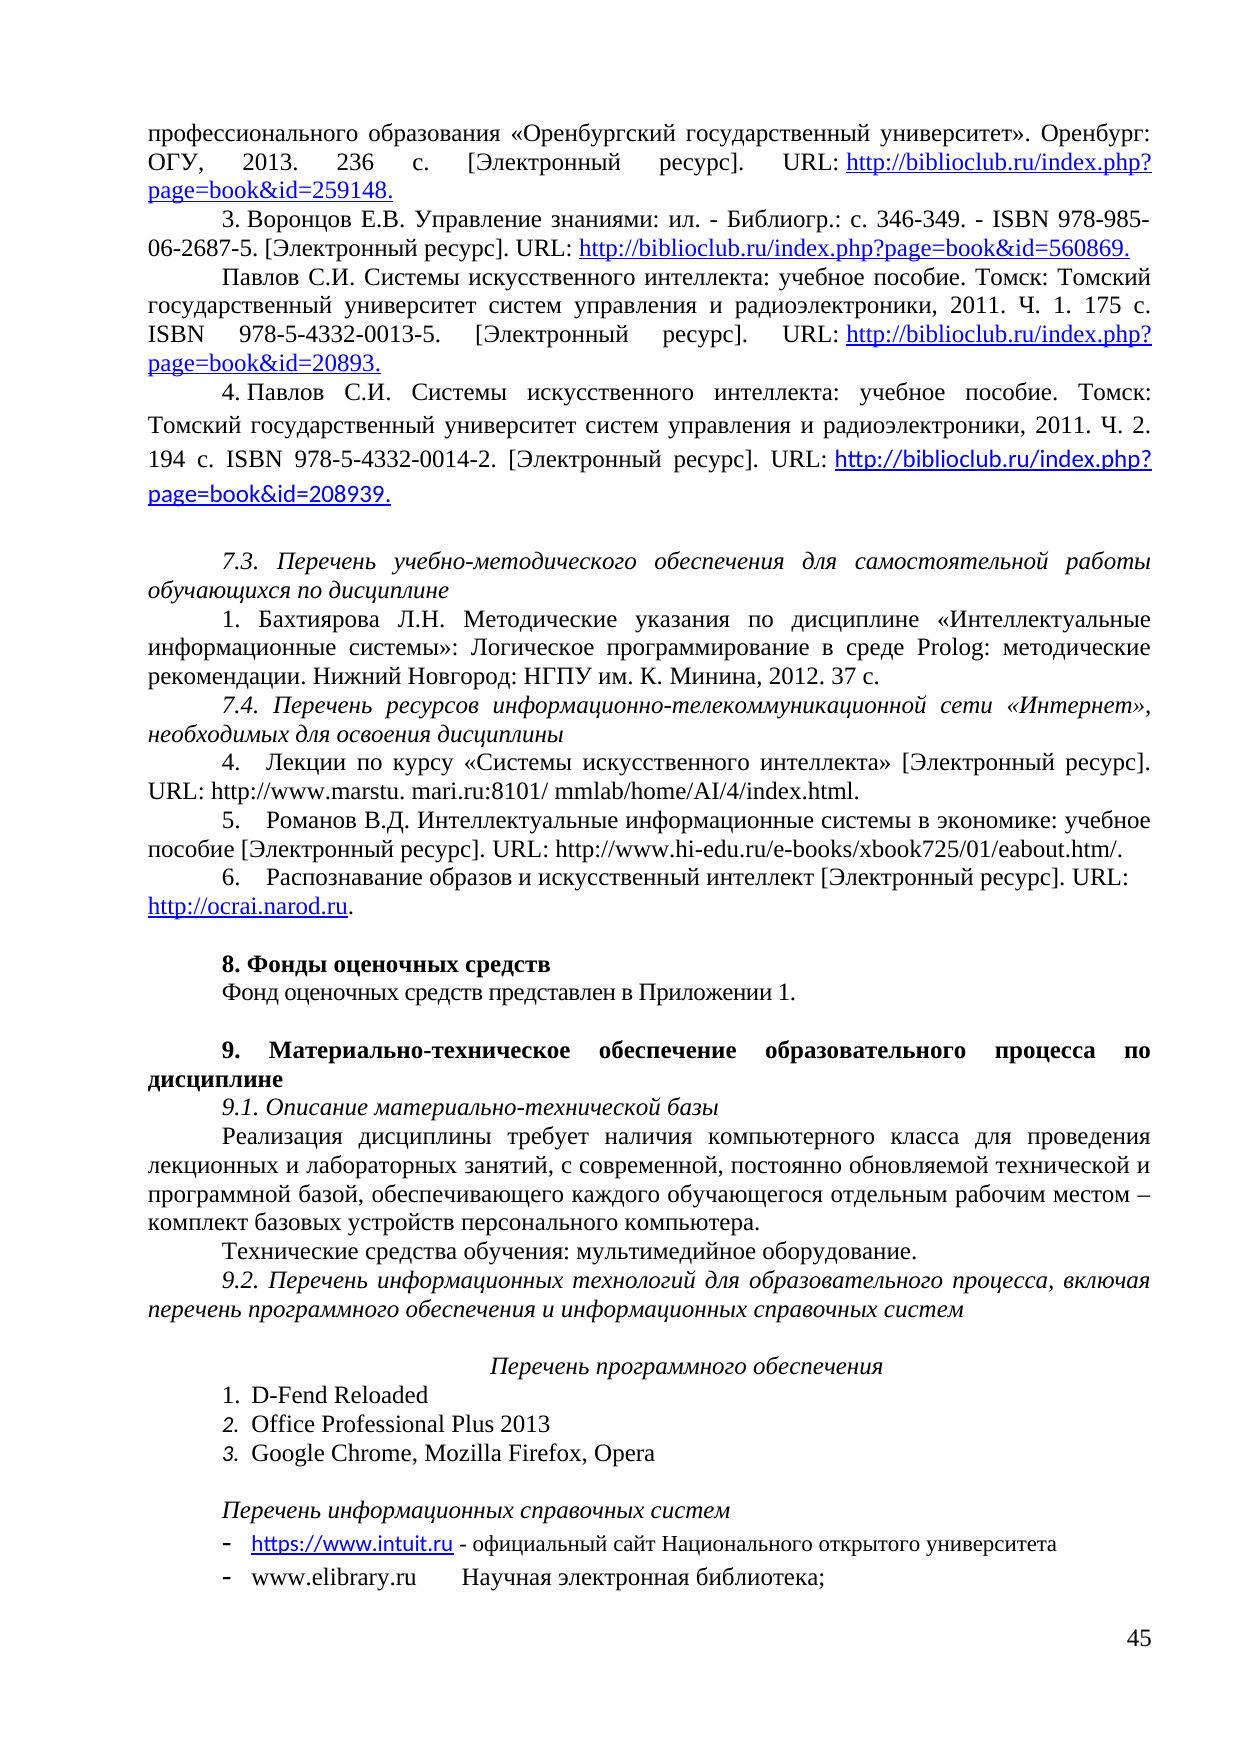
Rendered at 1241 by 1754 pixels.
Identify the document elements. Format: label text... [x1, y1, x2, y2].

list https://www.intuit.ru - официальный сайт Национального открытого университета [148, 1524, 1152, 1558]
text Технические средства обучения: мультимедийное оборудование. [148, 1236, 1152, 1265]
list Google Chrome, Mozilla Firefox, Opera [148, 1438, 1152, 1467]
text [148, 118, 1152, 204]
text 3. Воронцов Е.В. Управление знаниями: ил. - Библиогр.: с. 346-349. - ISBN 978-985-06-2687-5. [Электронный ресурс]. URL: http://biblioclub.ru/index.php?page=book&id=560869. [148, 204, 1152, 262]
text Павлов С.И. Системы искусственного интеллекта: учебное пособие. Томск: Томский государственный университет систем управления и радиоэлектроники, 2011. Ч. 1. 175 с. ISBN 978-5-4332-0013-5. [Электронный ресурс]. URL: http://biblioclub.ru/index.php?page=book&id=20893. [148, 262, 1152, 377]
list Распознавание образов и искусственный интеллект [Электронный ресурс]. URL: http://ocrai.narod.ru. [148, 862, 1152, 920]
text Фонд оценочных средств представлен в Приложении 1. [148, 977, 1152, 1006]
text Реализация дисциплины требует наличия компьютерного класса для проведения лекционных и лабораторных занятий, с современной, постоянно обновляемой технической и программной базой, обеспечивающего каждого обучающегося отдельным рабочим местом – комплект базовых устройств персонального компьютера. [148, 1121, 1152, 1236]
text 9.1. Описание материально-технической базы [148, 1092, 1152, 1121]
list 4. Павлов С.И. Системы искусственного интеллекта: учебное пособие. Томск: Томский государственный университет систем управления и радиоэлектроники, 2011. Ч. 2. 194 с. ISBN 978-5-4332-0014-2. [Электронный ресурс]. URL: http://biblioclub.ru/index.php?page=book&id=208939. [148, 377, 1152, 509]
text 1. Бахтиярова Л.Н. Методические указания по дисциплине «Интеллектуальные информационные системы»: Логическое программирование в среде Prolog: методические рекомендации. Нижний Новгород: НГПУ им. К. Минина, 2012. 37 с. [148, 604, 1152, 690]
text 7.3. Перечень учебно-методического обеспечения для самостоятельной работы обучающихся по дисциплине [148, 546, 1152, 604]
text Перечень программного обеспечения [148, 1351, 1152, 1380]
list D-Fend Reloaded [148, 1380, 1152, 1409]
list Office Professional Plus 2013 [148, 1409, 1152, 1438]
text 9. Материально-техническое обеспечение образовательного процесса по дисциплине [148, 1035, 1152, 1092]
text Перечень информационных справочных систем [148, 1496, 1152, 1524]
list Лекции по курсу «Системы искусственного интеллекта» [Электронный ресурс]. URL: http://www.marstu. mari.ru:8101/ mmlab/home/AI/4/index.html. [148, 747, 1152, 805]
text 9.2. Перечень информационных технологий для образовательного процесса, включая перечень программного обеспечения и информационных справочных систем [148, 1265, 1152, 1322]
list Романов В.Д. Интеллектуальные информационные системы в экономике: учебное пособие [Электронный ресурс]. URL: http://www.hi-edu.ru/e-books/xbook725/01/eabout.htm/. [148, 805, 1152, 862]
text 8. Фонды оценочных средств [148, 949, 1152, 977]
text 7.4. Перечень ресурсов информационно-телекоммуникационной сети «Интернет», необходимых для освоения дисциплины [148, 690, 1152, 747]
list www.elibrary.ru Научная электронная библиотека; [148, 1558, 1152, 1591]
